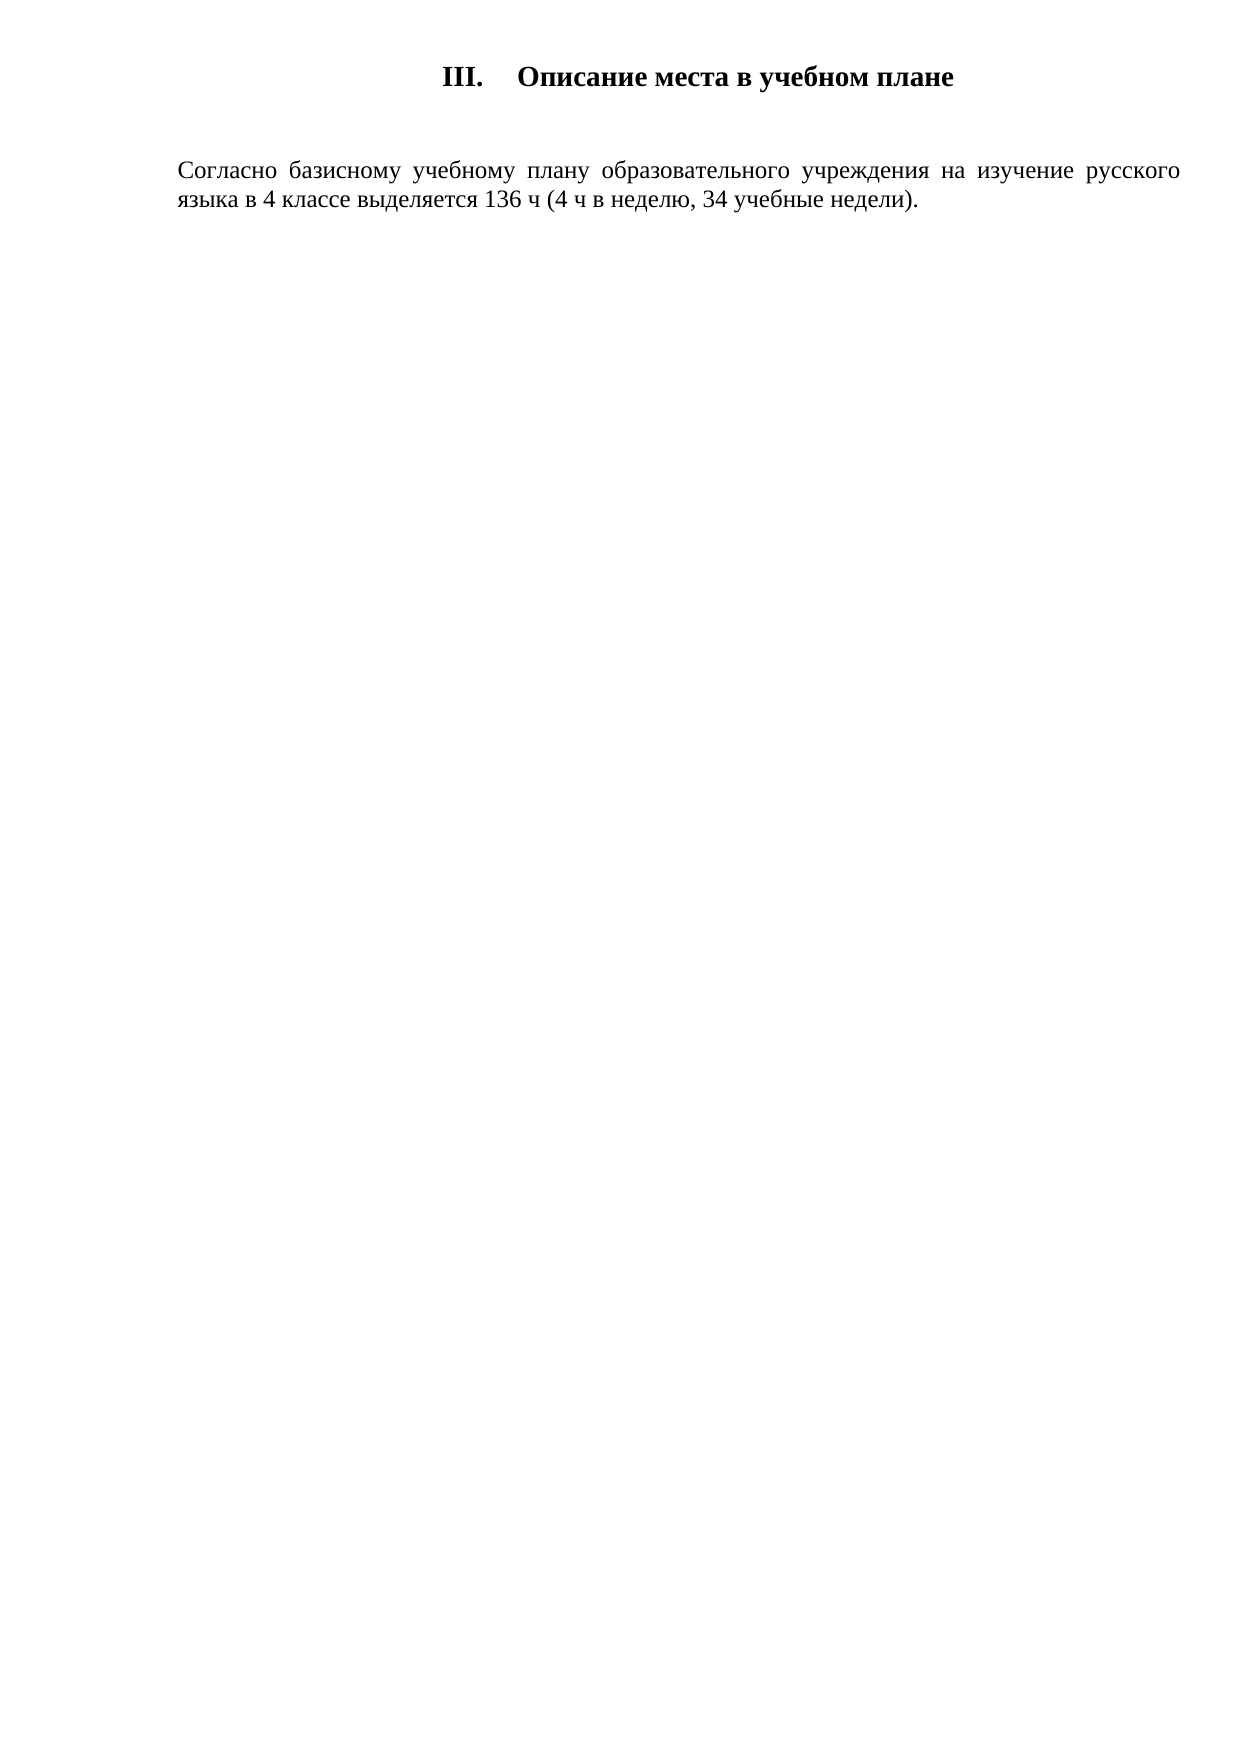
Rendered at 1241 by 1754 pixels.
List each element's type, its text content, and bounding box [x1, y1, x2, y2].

list Описание места в учебном плане [215, 59, 1181, 93]
text Согласно базисному учебному плану образовательного учреждения на изучение русского языка в 4 классе выделяется 136 ч (4 ч в неделю, 34 учебные недели). [177, 156, 1181, 213]
